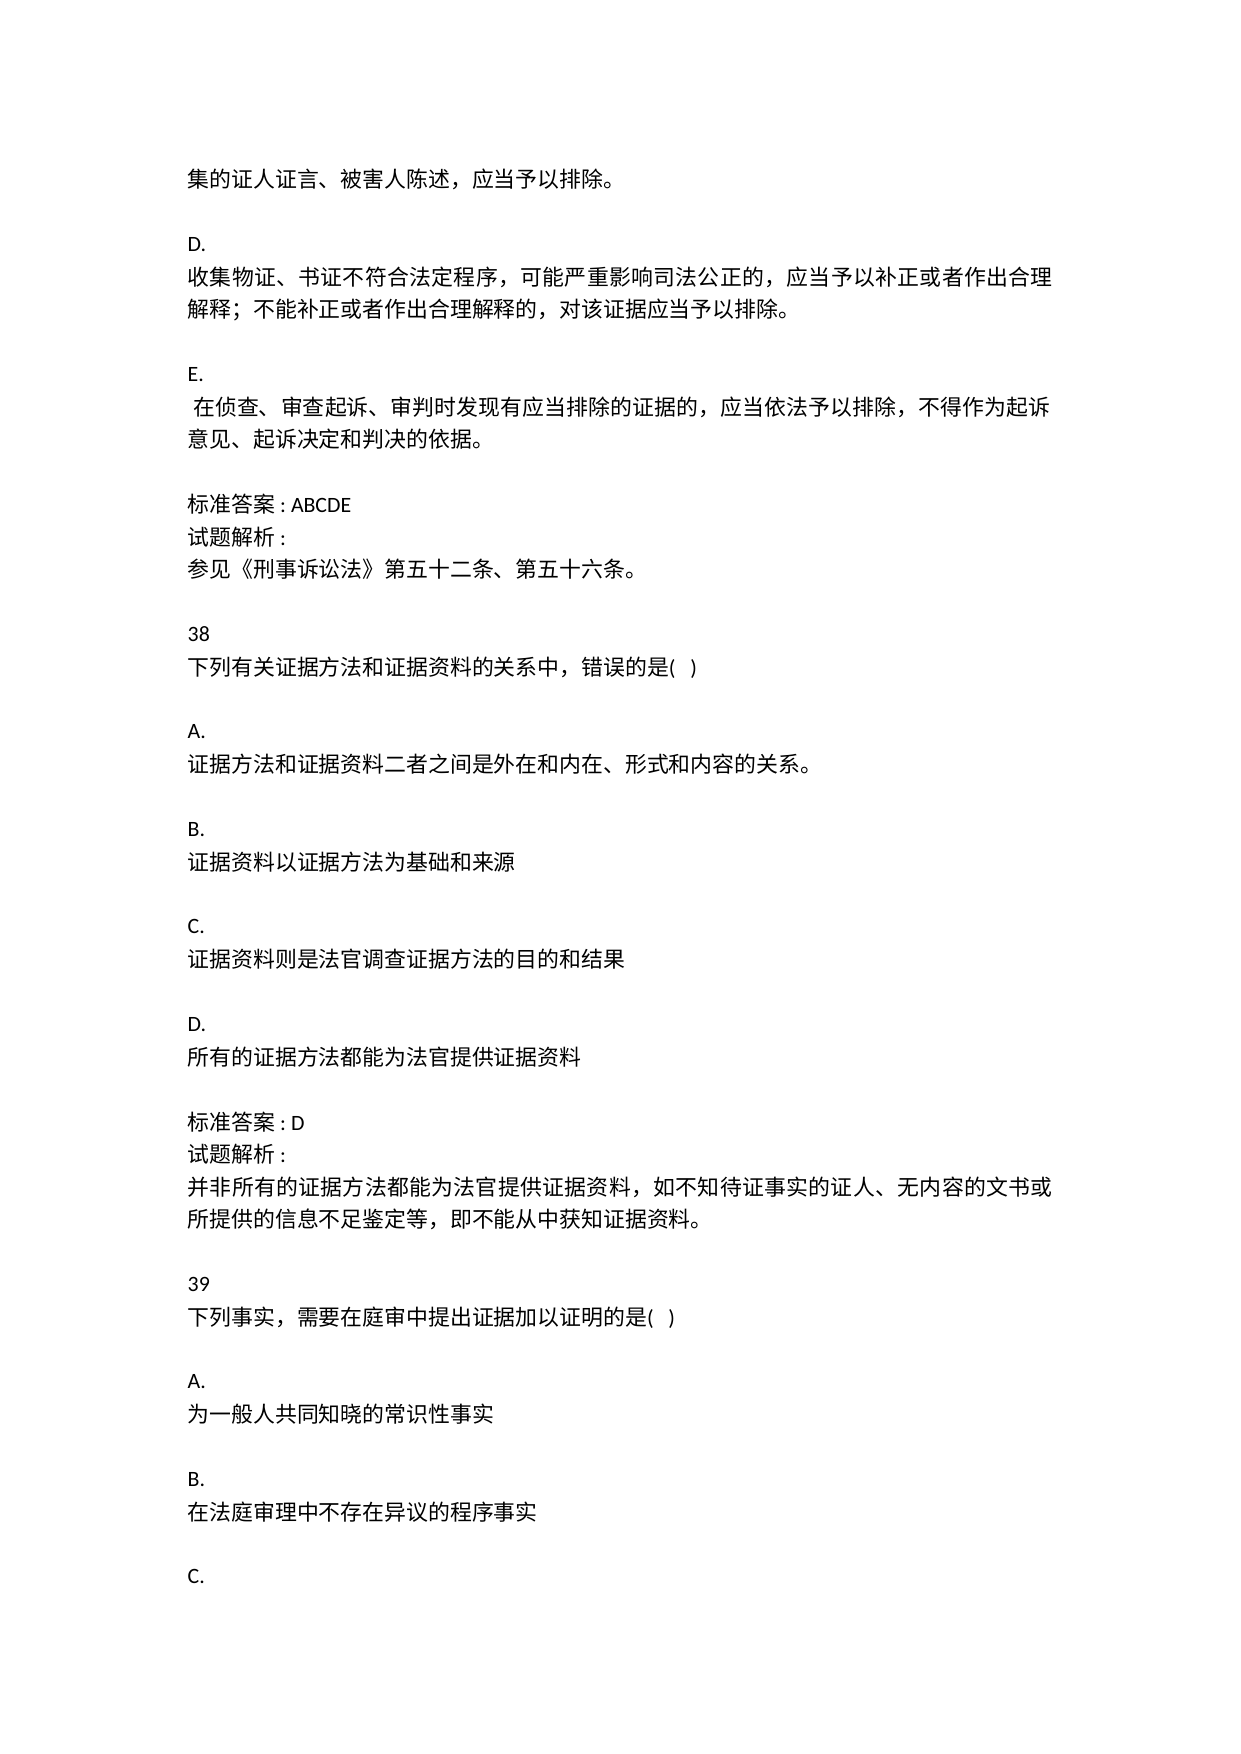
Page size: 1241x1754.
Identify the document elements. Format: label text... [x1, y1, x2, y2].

text 收集物证、书证不符合法定程序，可能严重影响司法公正的，应当予以补正或者作出合理解释；不能补正或者作出合理解释的，对该证据应当予以排除。 [187, 259, 1053, 324]
text C. [187, 909, 1053, 942]
text B. [187, 812, 1053, 844]
text 下列有关证据方法和证据资料的关系中，错误的是( ) [187, 649, 1053, 682]
text D. [187, 227, 1053, 259]
text 证据资料则是法官调查证据方法的目的和结果 [187, 942, 1053, 974]
text A. [187, 714, 1053, 747]
text 39 [187, 1267, 1053, 1299]
text D. [187, 1007, 1053, 1039]
text B. [187, 1462, 1053, 1494]
text 试题解析 : [187, 519, 1053, 552]
text 在侦查、审查起诉、审判时发现有应当排除的证据的，应当依法予以排除，不得作为起诉意见、起诉决定和判决的依据。 [187, 389, 1053, 454]
text E. [187, 357, 1053, 389]
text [187, 162, 1053, 194]
text 证据方法和证据资料二者之间是外在和内在、形式和内容的关系。 [187, 747, 1053, 779]
text 所有的证据方法都能为法官提供证据资料 [187, 1039, 1053, 1072]
text 标准答案 : ABCDE [187, 487, 1053, 519]
text 为一般人共同知晓的常识性事实 [187, 1397, 1053, 1429]
text 下列事实，需要在庭审中提出证据加以证明的是( ) [187, 1299, 1053, 1332]
text 参见《刑事诉讼法》第五十二条、第五十六条。 [187, 552, 1053, 584]
text A. [187, 1364, 1053, 1397]
text 标准答案 : D [187, 1104, 1053, 1137]
text C. [187, 1559, 1053, 1592]
text 38 [187, 617, 1053, 649]
text 在法庭审理中不存在异议的程序事实 [187, 1494, 1053, 1527]
text 试题解析 : [187, 1137, 1053, 1169]
text 并非所有的证据方法都能为法官提供证据资料，如不知待证事实的证人、无内容的文书或所提供的信息不足鉴定等，即不能从中获知证据资料。 [187, 1169, 1053, 1234]
text 证据资料以证据方法为基础和来源 [187, 844, 1053, 877]
